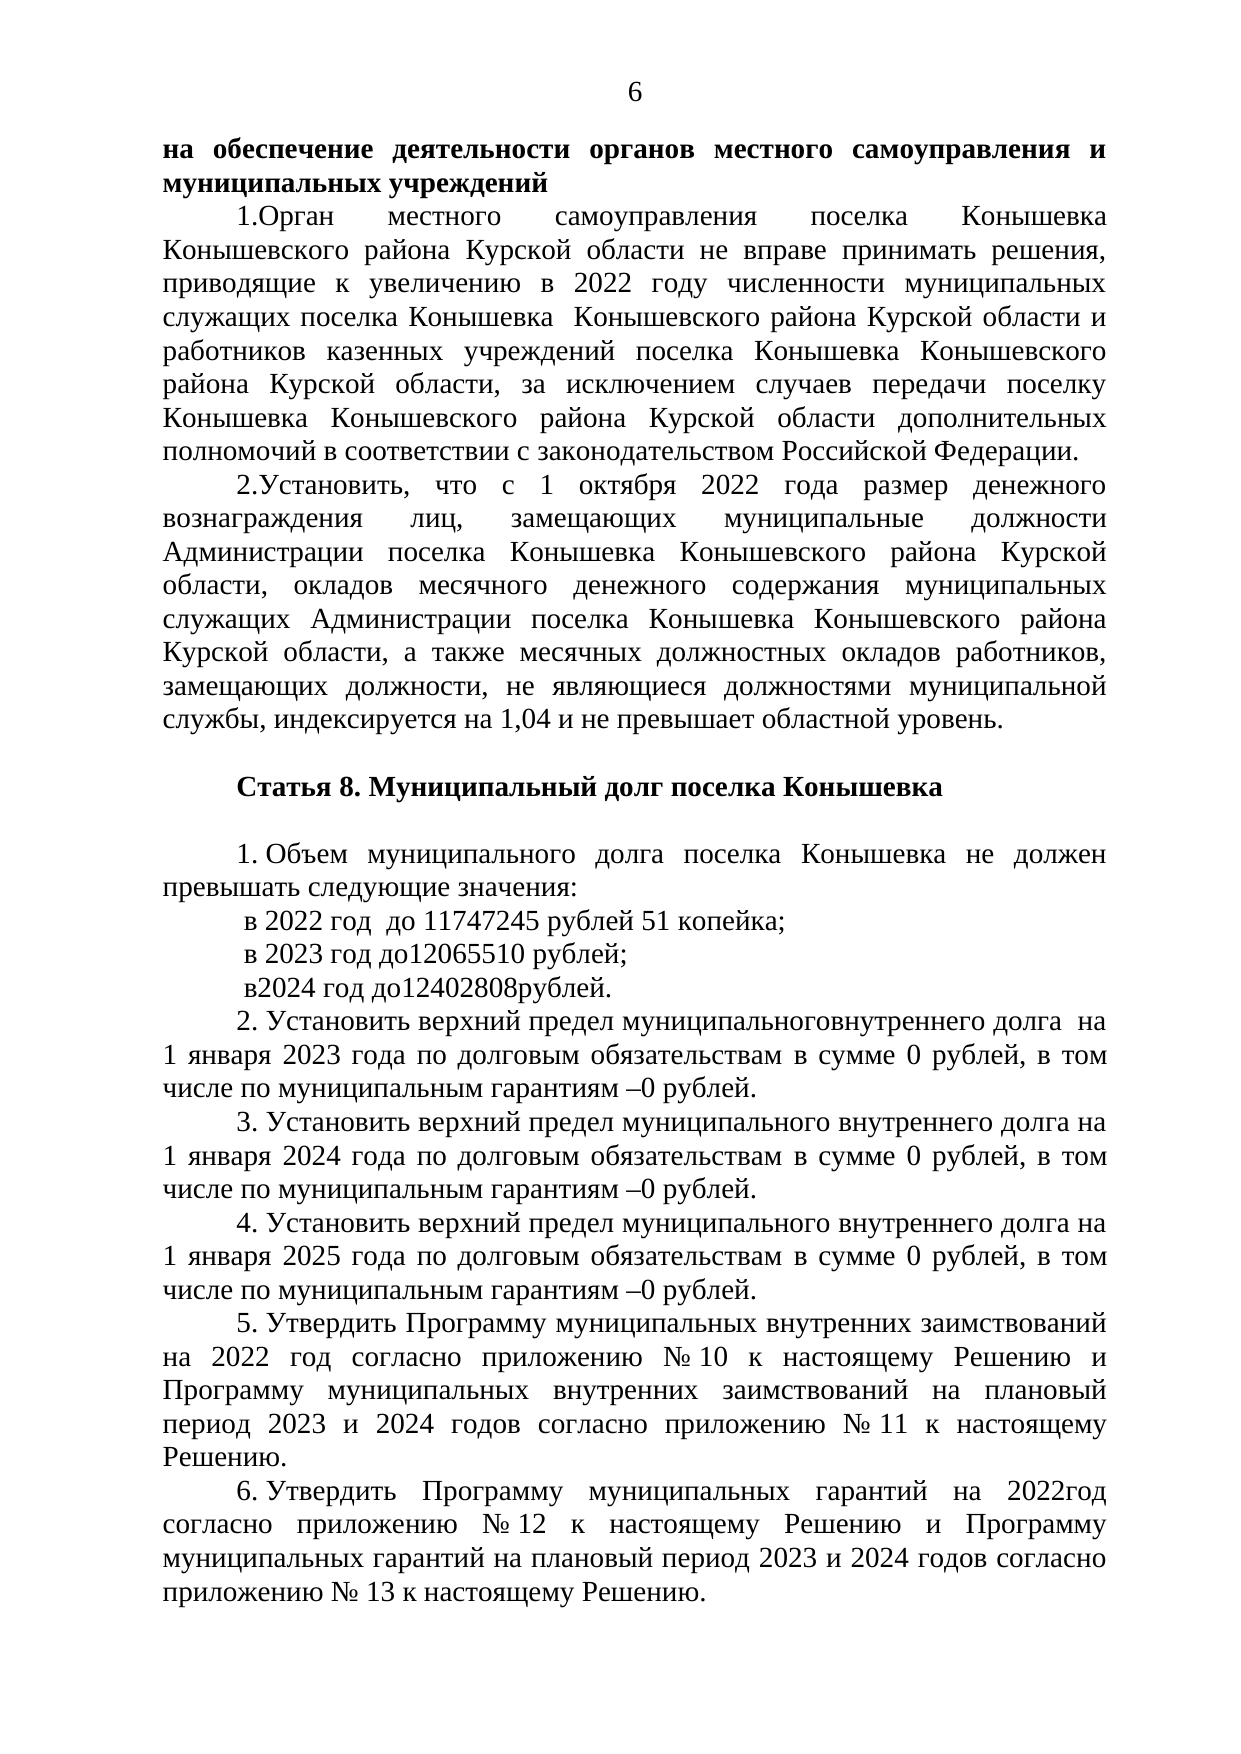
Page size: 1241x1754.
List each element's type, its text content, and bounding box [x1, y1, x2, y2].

text 2.Установить, что с 1 октября 2022 года размер денежного вознаграждения лиц, замещающих муниципальные должности Администрации поселка Конышевка Конышевского района Курской области, окладов месячного денежного содержания муниципальных служащих Администрации поселка Конышевка Конышевского района Курской области, а также месячных должностных окладов работников, замещающих должности, не являющиеся должностями муниципальной службы, индексируется на 1,04 и не превышает областной уровень. [162, 467, 1107, 735]
text 4. Установить верхний предел муниципального внутреннего долга на 1 января 2025 года по долговым обязательствам в сумме 0 рублей, в том числе по муниципальным гарантиям –0 рублей. [162, 1205, 1107, 1305]
text в 2022 год до 11747245 рублей 51 копейка; [162, 903, 1107, 936]
text в 2023 год до12065510 рублей; [162, 936, 1107, 970]
text 5. Утвердить Программу муниципальных внутренних заимствований на 2022 год согласно приложению № 10 к настоящему Решению и Программу муниципальных внутренних заимствований на плановый период 2023 и 2024 годов согласно приложению № 11 к настоящему Решению. [162, 1305, 1107, 1473]
text 1. Объем муниципального долга поселка Конышевка не должен превышать следующие значения: [162, 836, 1107, 903]
text 3. Установить верхний предел муниципального внутреннего долга на 1 января 2024 года по долговым обязательствам в сумме 0 рублей, в том числе по муниципальным гарантиям –0 рублей. [162, 1104, 1107, 1205]
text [162, 131, 1107, 198]
text 2. Установить верхний предел муниципальноговнутреннего долга на 1 января 2023 года по долговым обязательствам в сумме 0 рублей, в том числе по муниципальным гарантиям –0 рублей. [162, 1003, 1107, 1104]
text 1.Орган местного самоуправления поселка Конышевка Конышевского района Курской области не вправе принимать решения, приводящие к увеличению в 2022 году численности муниципальных служащих поселка Конышевка Конышевского района Курской области и работников казенных учреждений поселка Конышевка Конышевского района Курской области, за исключением случаев передачи поселку Конышевка Конышевского района Курской области дополнительных полномочий в соответствии с законодательством Российской Федерации. [162, 198, 1107, 467]
text в2024 год до12402808рублей. [162, 970, 1107, 1003]
text 6. Утвердить Программу муниципальных гарантий на 2022год согласно приложению № 12 к настоящему Решению и Программу муниципальных гарантий на плановый период 2023 и 2024 годов согласно приложению № 13 к настоящему Решению. [162, 1473, 1107, 1607]
text Статья 8. Муниципальный долг поселка Конышевка [162, 769, 1107, 802]
